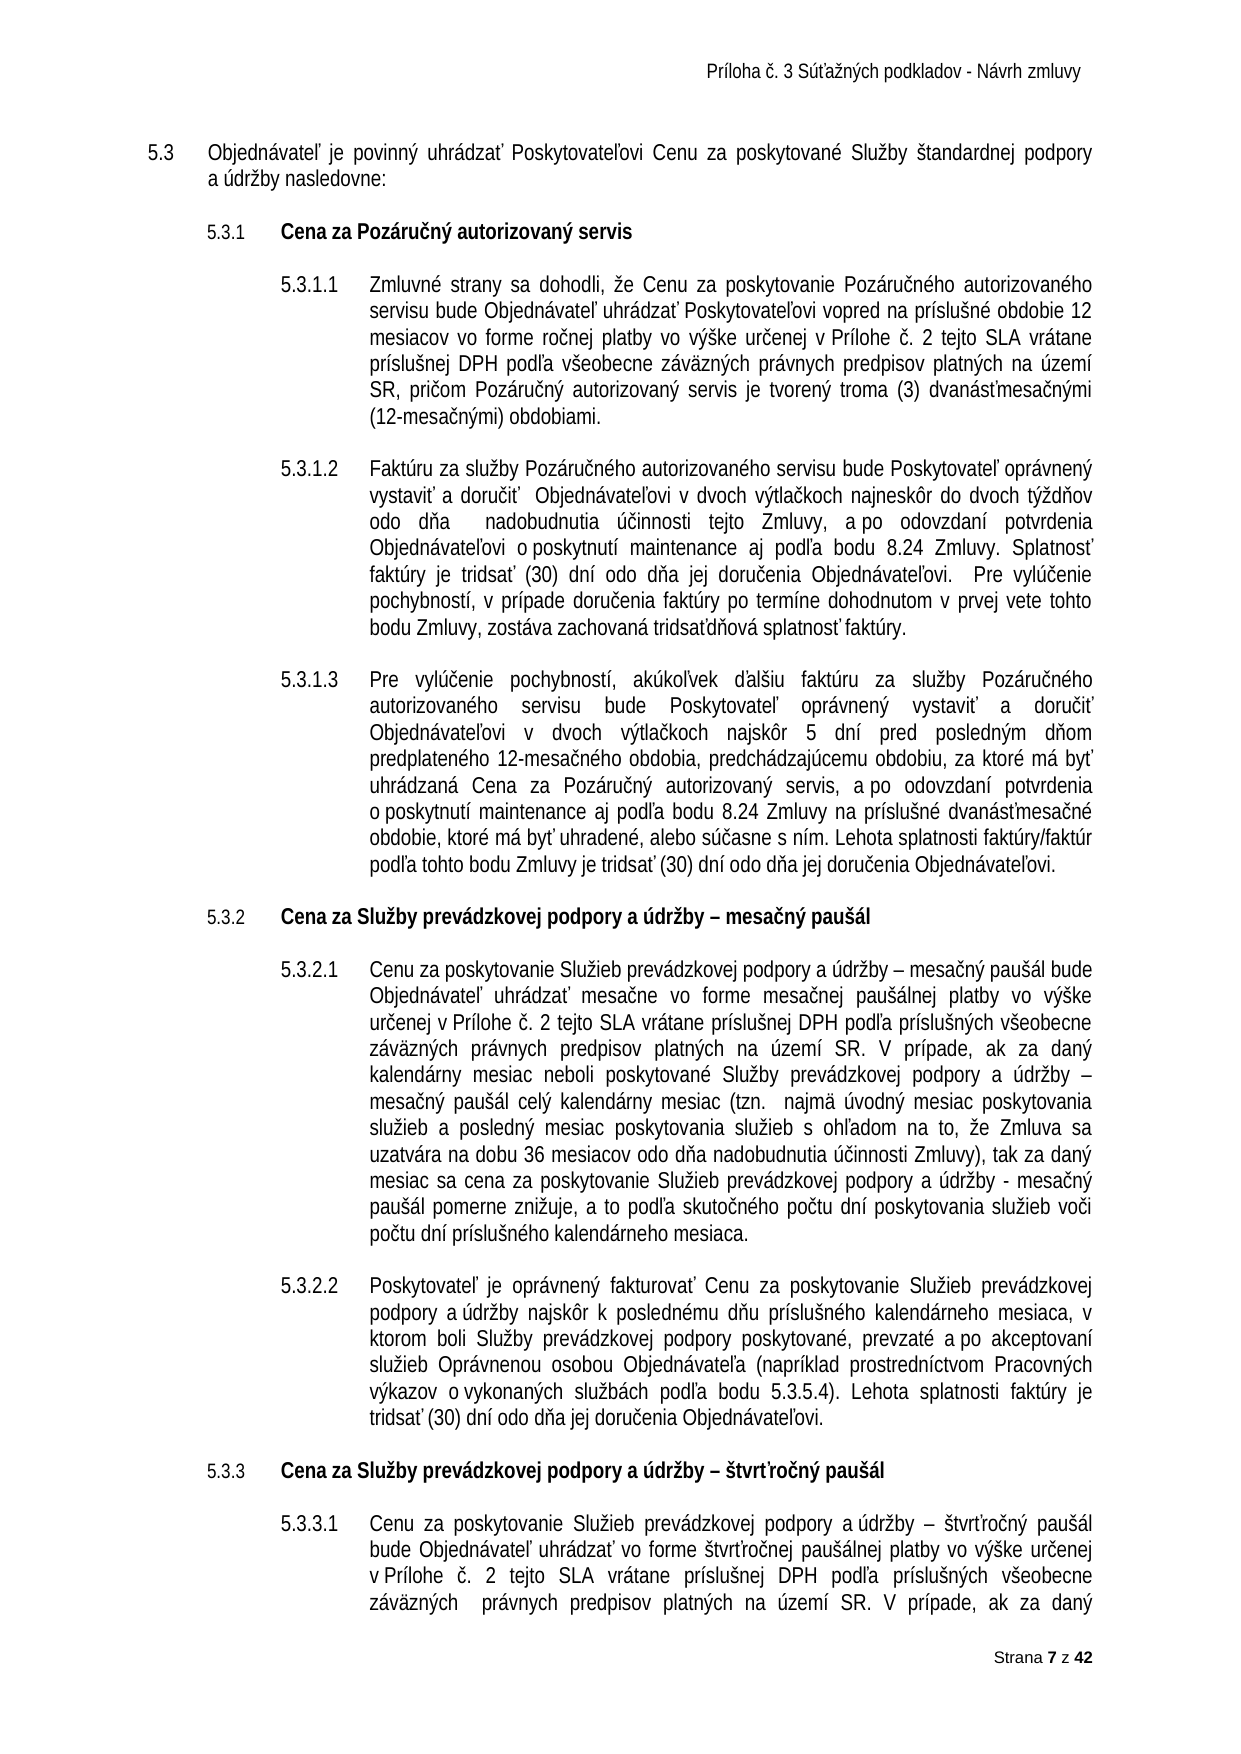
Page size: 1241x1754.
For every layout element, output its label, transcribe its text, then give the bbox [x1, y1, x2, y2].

list Faktúru za služby Pozáručného autorizovaného servisu bude Poskytovateľ oprávnený vystaviť a doručiť Objednávateľovi v dvoch výtlačkoch najneskôr do dvoch týždňov odo dňa nadobudnutia účinnosti tejto Zmluvy, a po odovzdaní potvrdenia Objednávateľovi o poskytnutí maintenance aj podľa bodu 8.24 Zmluvy. Splatnosť faktúry je tridsať (30) dní odo dňa jej doručenia Objednávateľovi. Pre vylúčenie pochybností, v prípade doručenia faktúry po termíne dohodnutom v prvej vete tohto bodu Zmluvy, zostáva zachovaná tridsaťdňová splatnosť faktúry. [281, 455, 1092, 640]
list Zmluvné strany sa dohodli, že Cenu za poskytovanie Pozáručného autorizovaného servisu bude Objednávateľ uhrádzať Poskytovateľovi vopred na príslušné obdobie 12 mesiacov vo forme ročnej platby vo výške určenej v Prílohe č. 2 tejto SLA vrátane príslušnej DPH podľa všeobecne záväzných právnych predpisov platných na území SR, pričom Pozáručný autorizovaný servis je tvorený troma (3) dvanásťmesačnými (12-mesačnými) obdobiami. [281, 271, 1092, 429]
list Cena za Pozáručný autorizovaný servis [207, 218, 1092, 244]
list Cena za Služby prevádzkovej podpory a údržby – mesačný paušál [207, 903, 1092, 930]
list Objednávateľ je povinný uhrádzať Poskytovateľovi Cenu za poskytované Služby štandardnej podpory a údržby nasledovne: [148, 139, 1092, 192]
list Cena za Služby prevádzkovej podpory a údržby – štvrťročný paušál [207, 1457, 1092, 1483]
list Cenu za poskytovanie Služieb prevádzkovej podpory a údržby – mesačný paušál bude Objednávateľ uhrádzať mesačne vo forme mesačnej paušálnej platby vo výške určenej v Prílohe č. 2 tejto SLA vrátane príslušnej DPH podľa príslušných všeobecne záväzných právnych predpisov platných na území SR. V prípade, ak za daný kalendárny mesiac neboli poskytované Služby prevádzkovej podpory a údržby – mesačný paušál celý kalendárny mesiac (tzn. najmä úvodný mesiac poskytovania služieb a posledný mesiac poskytovania služieb s ohľadom na to, že Zmluva sa uzatvára na dobu 36 mesiacov odo dňa nadobudnutia účinnosti Zmluvy), tak za daný mesiac sa cena za poskytovanie Služieb prevádzkovej podpory a údržby - mesačný paušál pomerne znižuje, a to podľa skutočného počtu dní poskytovania služieb voči počtu dní príslušného kalendárneho mesiaca. [281, 956, 1092, 1246]
list Poskytovateľ je oprávnený fakturovať Cenu za poskytovanie Služieb prevádzkovej podpory a údržby najskôr k poslednému dňu príslušného kalendárneho mesiaca, v ktorom boli Služby prevádzkovej podpory poskytované, prevzaté a po akceptovaní služieb Oprávnenou osobou Objednávateľa (napríklad prostredníctvom Pracovných výkazov o vykonaných službách podľa bodu 5.3.5.4). Lehota splatnosti faktúry je tridsať (30) dní odo dňa jej doručenia Objednávateľovi. [281, 1272, 1092, 1430]
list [281, 1509, 1092, 1615]
list Pre vylúčenie pochybností, akúkoľvek ďalšiu faktúru za služby Pozáručného autorizovaného servisu bude Poskytovateľ oprávnený vystaviť a doručiť Objednávateľovi v dvoch výtlačkoch najskôr 5 dní pred posledným dňom predplateného 12-mesačného obdobia, predchádzajúcemu obdobiu, za ktoré má byť uhrádzaná Cena za Pozáručný autorizovaný servis, a po odovzdaní potvrdenia o poskytnutí maintenance aj podľa bodu 8.24 Zmluvy na príslušné dvanásťmesačné obdobie, ktoré má byť uhradené, alebo súčasne s ním. Lehota splatnosti faktúry/faktúr podľa tohto bodu Zmluvy je tridsať (30) dní odo dňa jej doručenia Objednávateľovi. [281, 666, 1092, 877]
